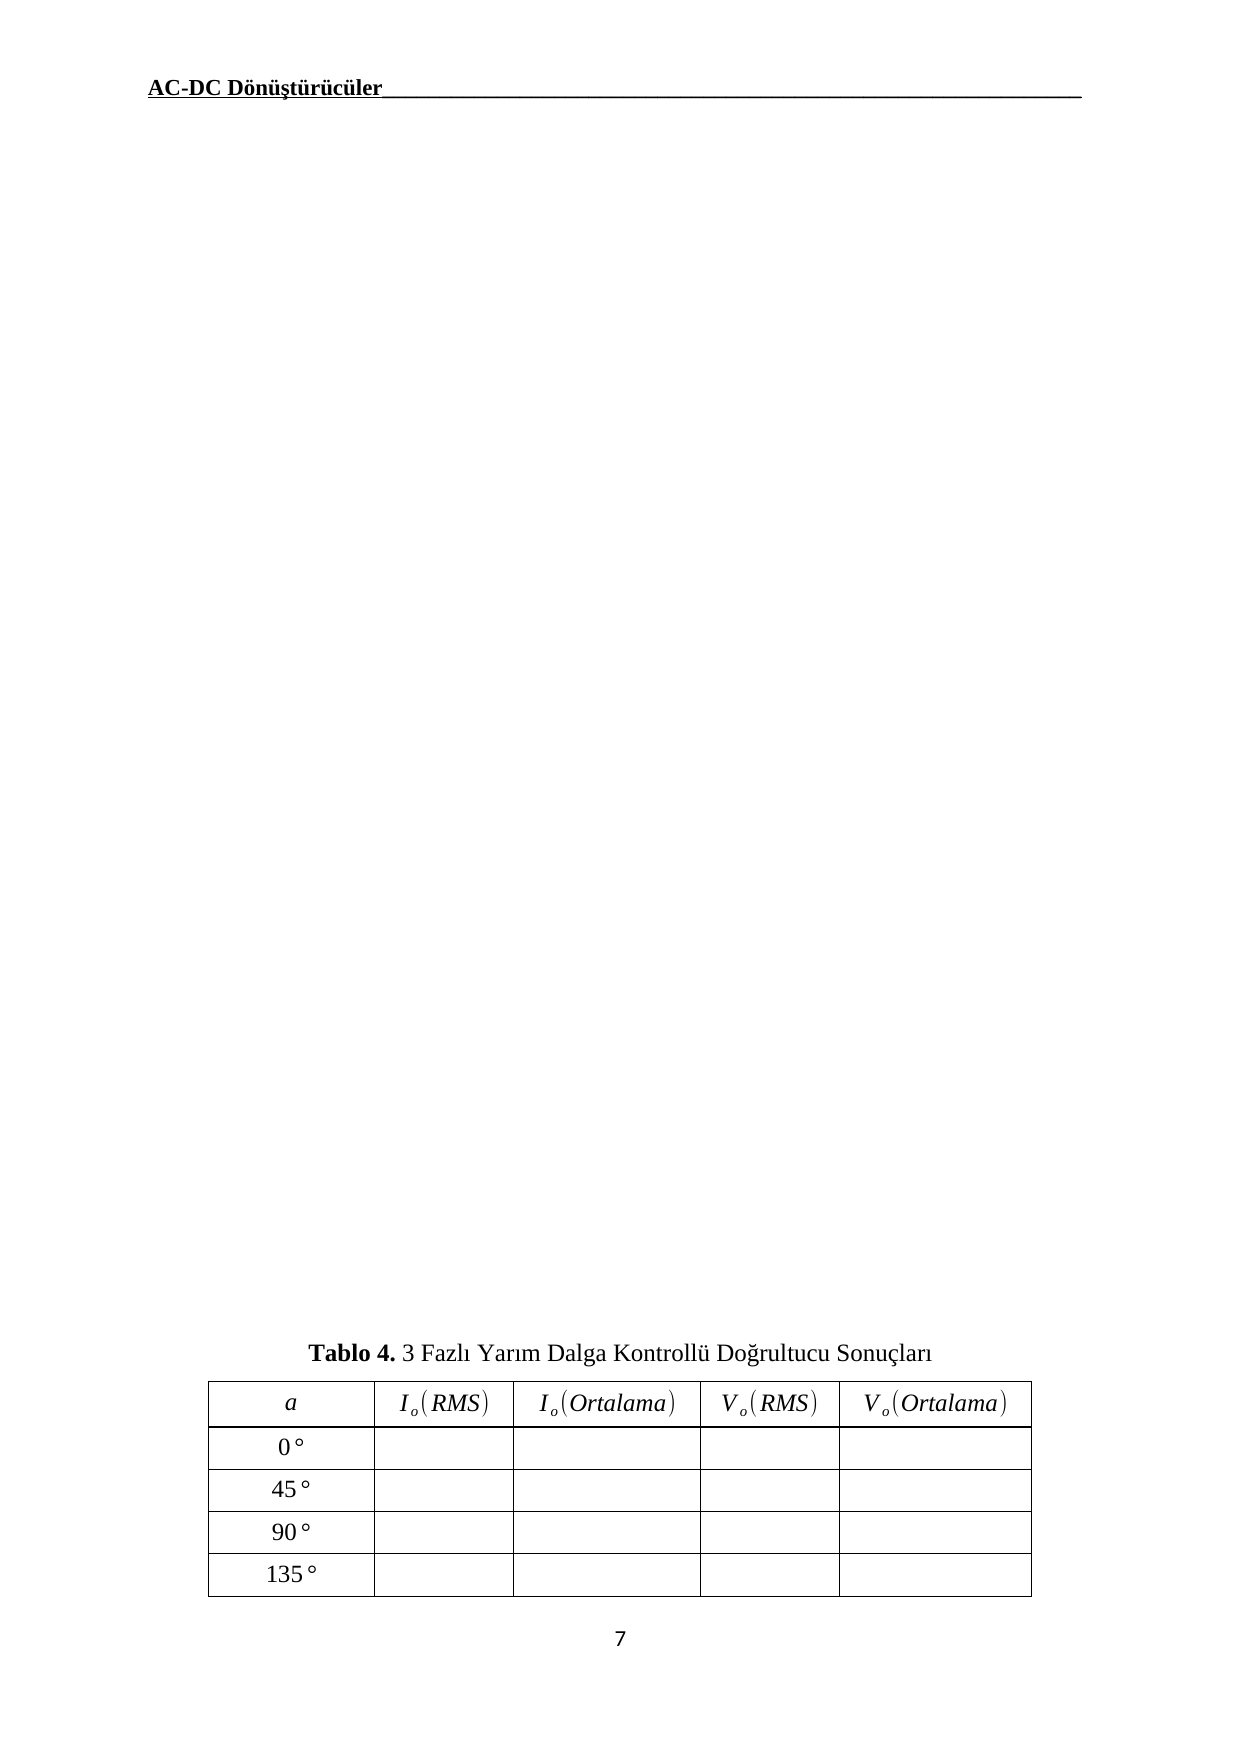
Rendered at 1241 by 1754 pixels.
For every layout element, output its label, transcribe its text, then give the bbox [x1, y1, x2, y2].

table_cell [514, 1470, 700, 1511]
table_cell [209, 1512, 374, 1553]
table_cell [840, 1554, 1031, 1596]
table_cell [514, 1554, 700, 1596]
table_cell [514, 1512, 700, 1553]
table_cell [840, 1428, 1031, 1469]
text Tablo 4. 3 Fazlı Yarım Dalga Kontrollü Doğrultucu Sonuçları [148, 1338, 1093, 1366]
table_header [840, 1382, 1031, 1426]
table_cell [209, 1470, 374, 1511]
table_cell [209, 1428, 374, 1469]
table_header [701, 1382, 839, 1426]
table_cell [840, 1470, 1031, 1511]
table_cell [840, 1512, 1031, 1553]
table_cell [701, 1470, 839, 1511]
table_cell [375, 1428, 513, 1469]
table_cell [209, 1554, 374, 1596]
table_cell [375, 1512, 513, 1553]
table_cell [701, 1428, 839, 1469]
table_cell [514, 1428, 700, 1469]
table_cell [375, 1470, 513, 1511]
table_cell [375, 1554, 513, 1596]
table_header [514, 1382, 700, 1426]
table_cell [701, 1512, 839, 1553]
table_header [209, 1382, 374, 1426]
table_header [375, 1382, 513, 1426]
table_cell [701, 1554, 839, 1596]
